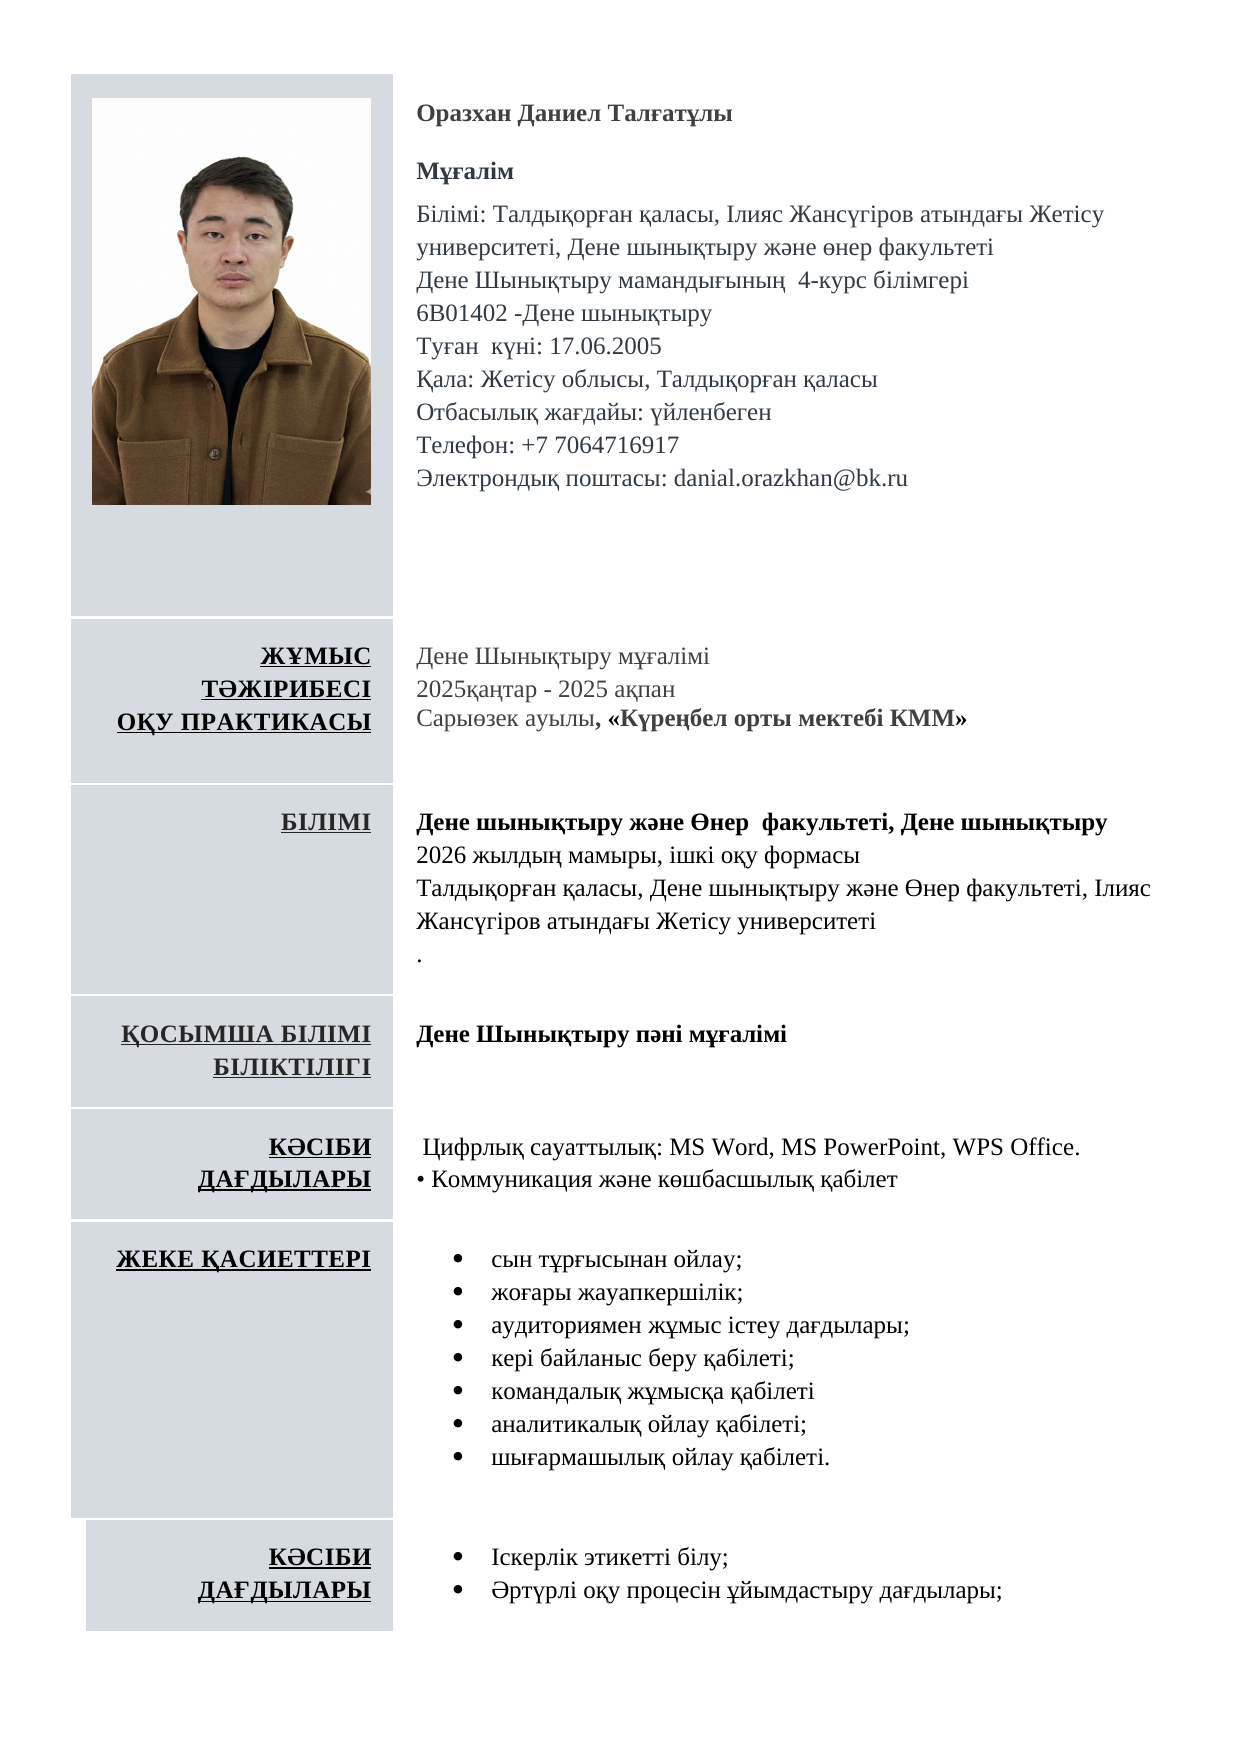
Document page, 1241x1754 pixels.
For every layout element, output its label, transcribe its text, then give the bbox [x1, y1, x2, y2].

table_cell БІЛІМІ [71, 785, 393, 994]
table_cell ЖЕКЕ ҚАСИЕТТЕРІ [71, 1222, 393, 1518]
table_cell Дене Шынықтыру пәні мұғалімі [395, 996, 1194, 1107]
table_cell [395, 1520, 1194, 1631]
table_cell ҚОСЫМША БІЛІМІ БІЛІКТІЛІГІ [71, 996, 393, 1107]
table_header [71, 74, 393, 616]
picture [92, 98, 371, 505]
table_cell КӘСІБИ ДАҒДЫЛАРЫ [71, 1109, 393, 1219]
table_header Оразхан Даниел Талғатұлы Мұғалім Білімі: Талдықорған қаласы, Ілияс Жансүгіров атындағы Жетісу университеті, Дене шынықтыру және өнер факультеті Дене Шынықтыру мамандығының 4-курс білімгері 6B01402 -Дене шынықтыру Туған күні: 17.06.2005 Қала: Жетісу облысы, Талдықорған қаласы Отбасылық жағдайы: үйленбеген Телефон: +7 7064716917 Электрондық поштасы: danial.orazkhan@bk.ru [395, 76, 1194, 616]
table_cell КӘСІБИ ДАҒДЫЛАРЫ [86, 1520, 393, 1631]
table_cell сын тұрғысынан ойлау; жоғары жауапкершілік; аудиториямен жұмыс істеу дағдылары; кері байланыс беру қабілеті; командалық жұмысқа қабілеті аналитикалық ойлау қабілеті; шығармашылық ойлау қабілеті. [395, 1222, 1194, 1518]
table_cell Дене Шынықтыру мұғалімі 2025қаңтар - 2025 ақпан Сарыөзек ауылы, «Күреңбел орты мектебі КММ» [395, 619, 1194, 783]
table_cell Дене шынықтыру және Өнер факультеті, Дене шынықтыру 2026 жылдың мамыры, ішкі оқу формасы Талдықорған қаласы, Дене шынықтыру және Өнер факультеті, Ілияс Жансүгіров атындағы Жетісу университеті . [395, 785, 1194, 994]
table_cell ЖҰМЫС ТӘЖІРИБЕСІ ОҚУ ПРАКТИКАСЫ [71, 619, 393, 783]
table_cell Цифрлық сауаттылық: MS Word, MS PowerPoint, WPS Office. • Коммуникация және көшбасшылық қабілет [395, 1109, 1194, 1219]
